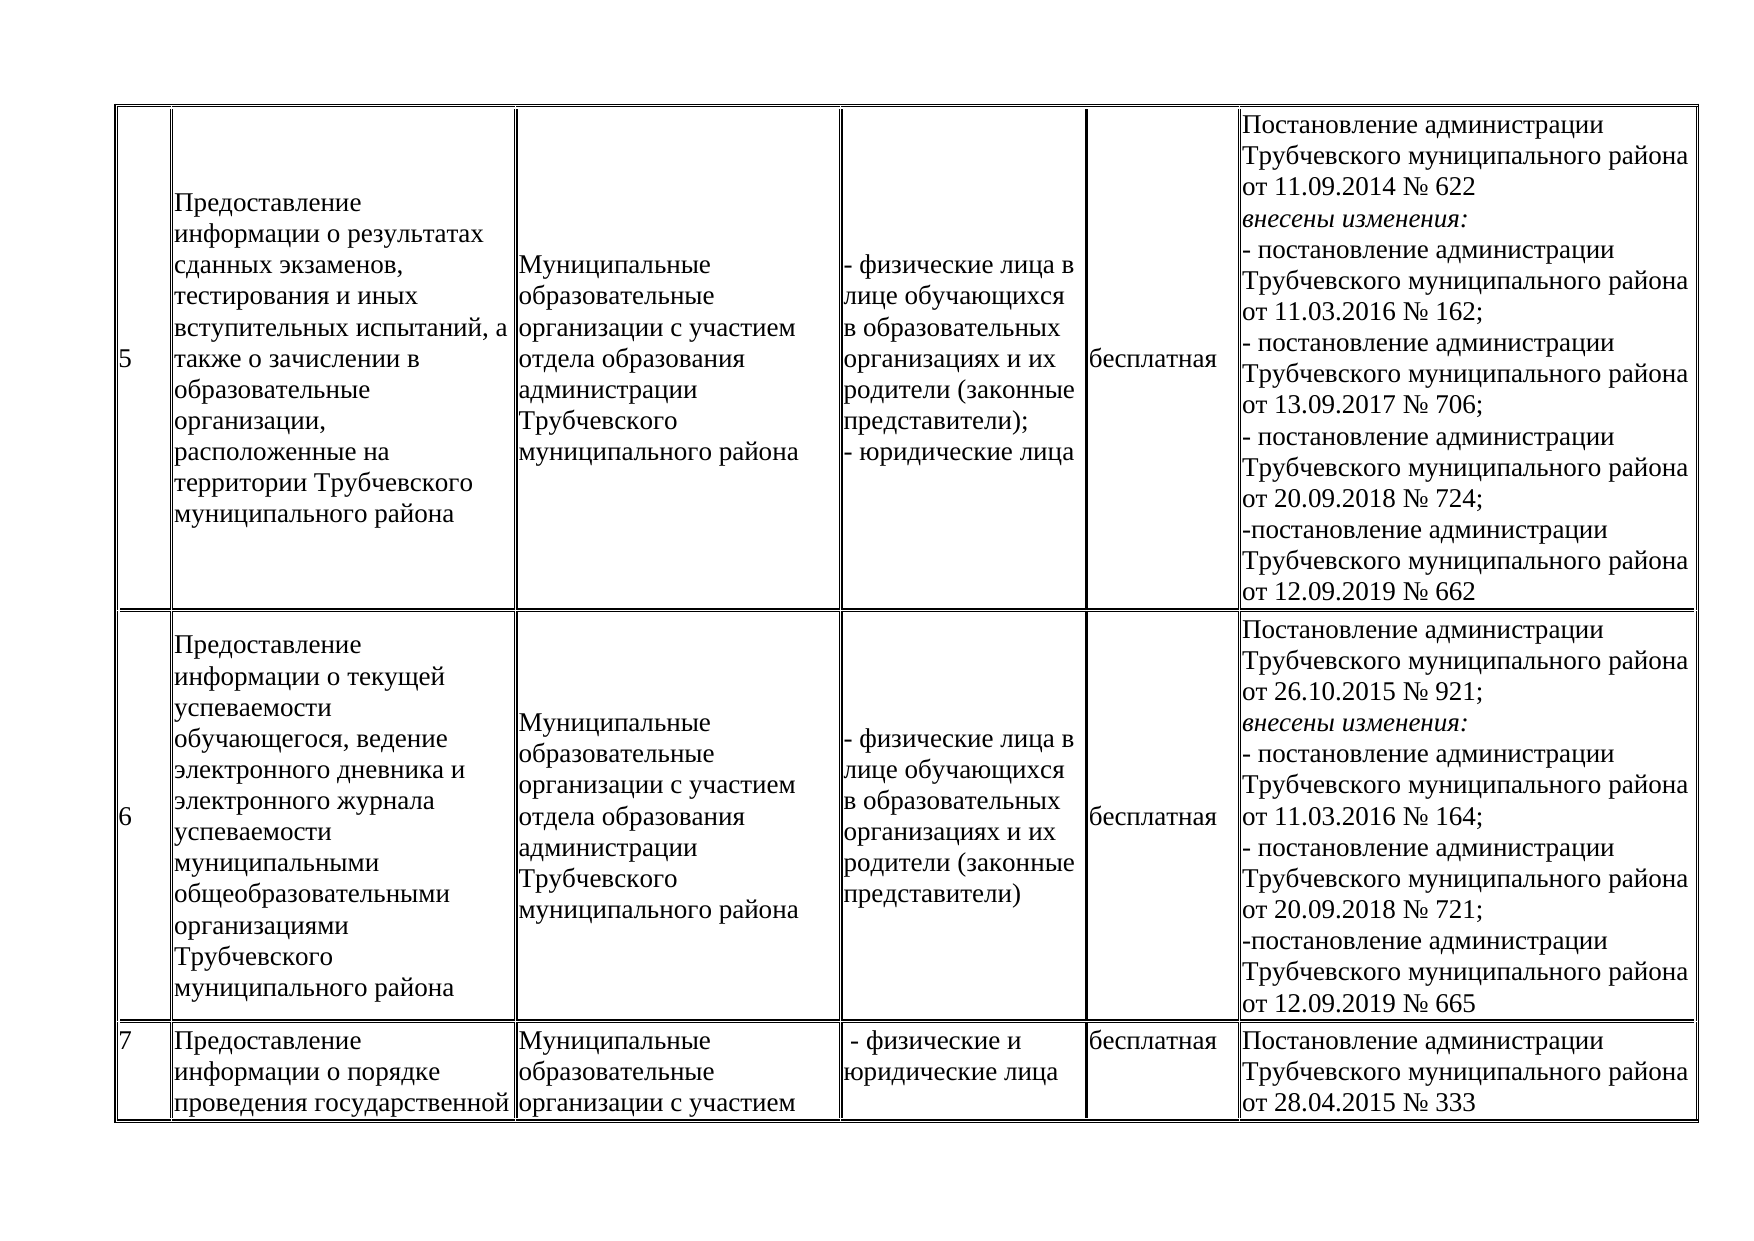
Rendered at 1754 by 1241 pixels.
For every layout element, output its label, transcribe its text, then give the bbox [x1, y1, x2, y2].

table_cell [1240, 1019, 1696, 1119]
table_cell - физические лица в лице обучающихся в образовательных организациях и их родители (законные представители); - юридические лица [841, 107, 1086, 608]
table_cell Предоставление информации о результатах сданных экзаменов, тестирования и иных вступительных испытаний, а также о зачислении в образовательные организации, расположенные на территории Трубчевского муниципального района [172, 105, 516, 608]
table_cell Предоставление информации о текущей успеваемости обучающегося, ведение электронного дневника и электронного журнала успеваемости муниципальными общеобразовательными организациями Трубчевского муниципального района [173, 612, 514, 1019]
table_cell бесплатная [1086, 1023, 1239, 1119]
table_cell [516, 1019, 841, 1119]
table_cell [172, 1019, 516, 1119]
table_cell - физические лица в лице обучающихся в образовательных организациях и их родители (законные представители) [843, 612, 1085, 1019]
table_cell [841, 1023, 1086, 1119]
table_cell бесплатная [1088, 612, 1238, 1019]
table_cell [516, 105, 841, 608]
table_cell 7 [118, 1019, 172, 1119]
table_cell Постановление администрации Трубчевского муниципального района от 26.10.2015 № 921; внесены изменения: - постановление администрации Трубчевского муниципального района от 11.03.2016 № 164; - постановление администрации Трубчевского муниципального района от 20.09.2018 № 721; -постановление администрации Трубчевского муниципального района от 12.09.2019 № 665 [1241, 608, 1696, 1019]
table_cell Постановление администрации Трубчевского муниципального района от 11.09.2014 № 622 внесены изменения: - постановление администрации Трубчевского муниципального района от 11.03.2016 № 162; - постановление администрации Трубчевского муниципального района от 13.09.2017 № 706; - постановление администрации Трубчевского муниципального района от 20.09.2018 № 724; -постановление администрации Трубчевского муниципального района от 12.09.2019 № 662 [1240, 107, 1696, 608]
table_cell 6 [118, 608, 170, 1019]
table_cell Муниципальные образовательные организации с участием отдела образования администрации Трубчевского муниципального района [518, 612, 839, 1019]
table_cell 5 [118, 107, 172, 608]
table_cell бесплатная [1086, 107, 1239, 608]
